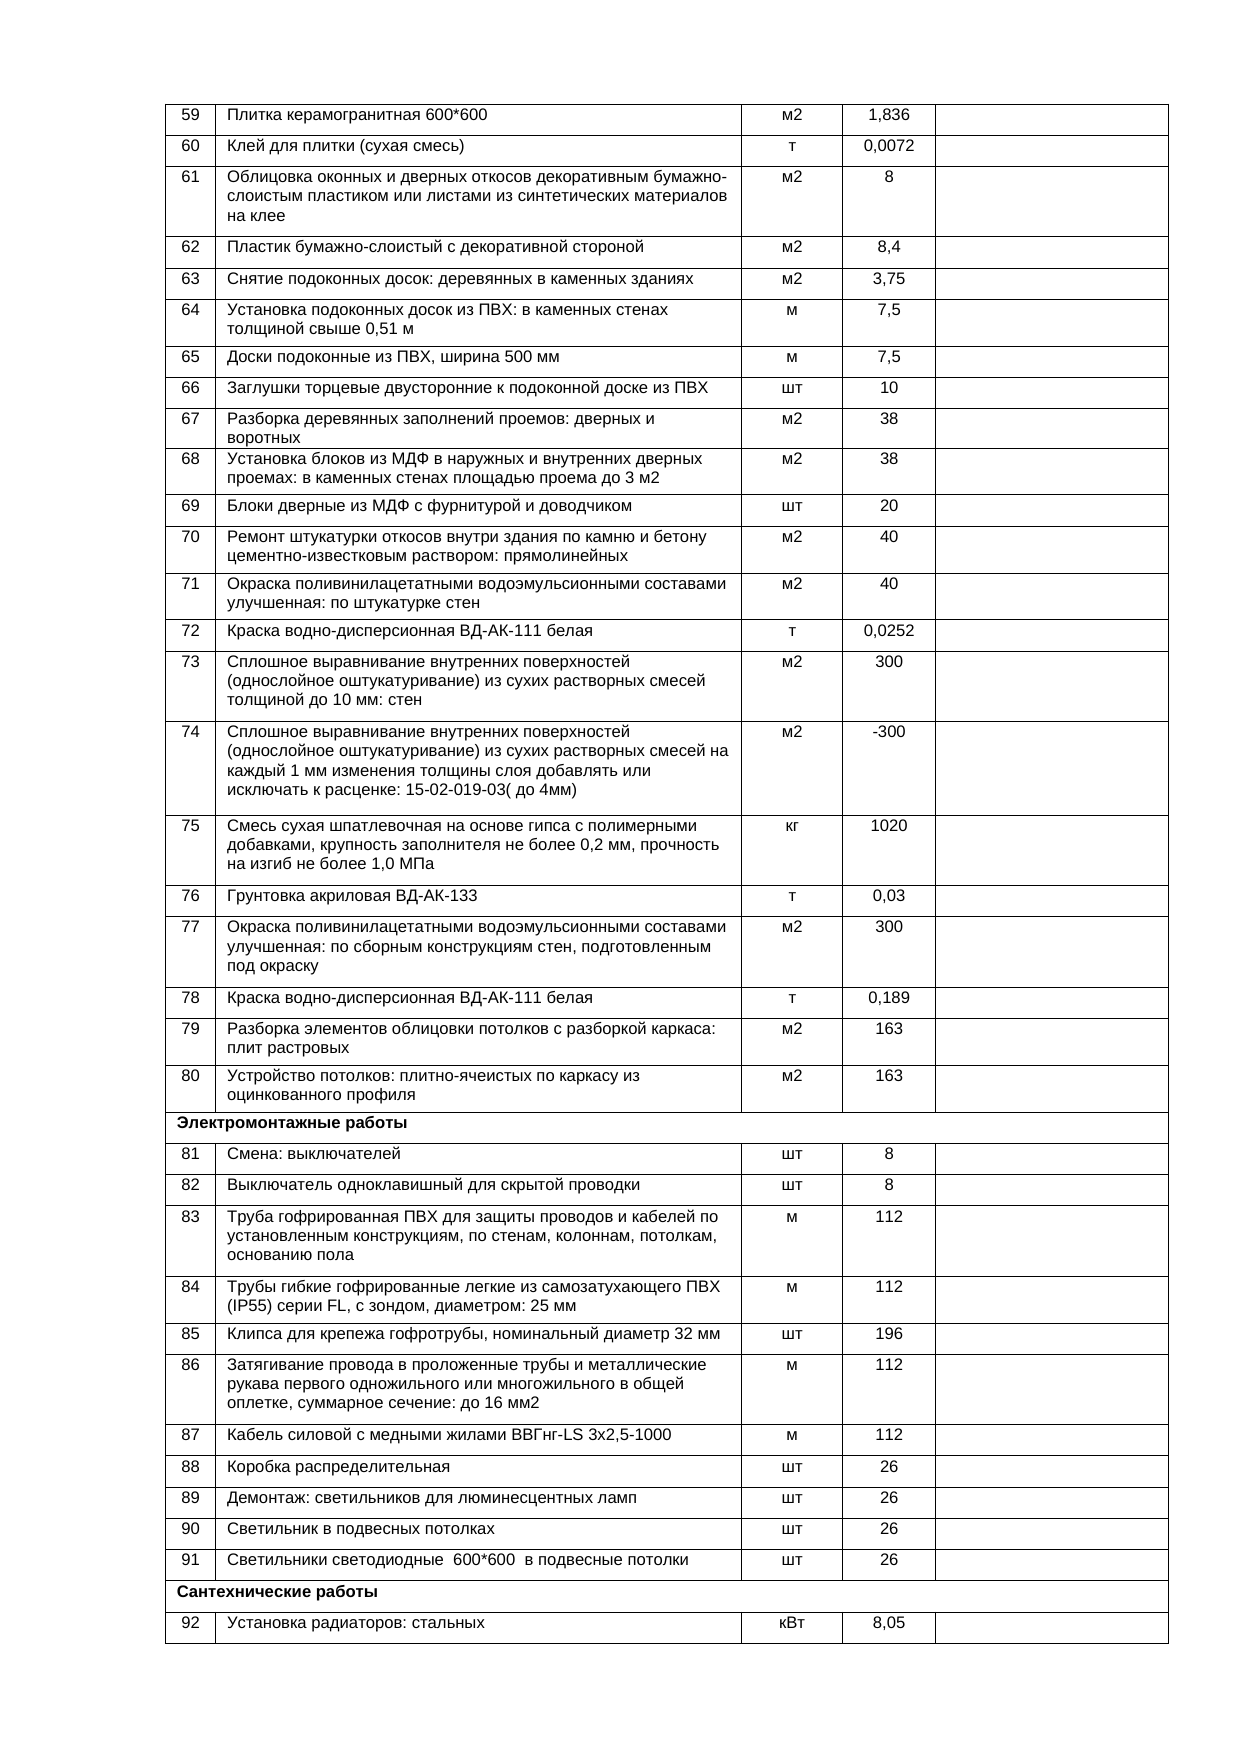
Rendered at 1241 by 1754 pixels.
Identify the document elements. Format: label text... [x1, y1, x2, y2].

table_cell 76 [166, 886, 215, 916]
table_cell [936, 1277, 1168, 1322]
table_cell Выключатель одноклавишный для скрытой проводки [216, 1175, 741, 1205]
table_cell шт [742, 1519, 842, 1549]
table_cell 8,05 [843, 1613, 935, 1643]
table_cell 8,4 [843, 237, 935, 267]
table_cell [936, 237, 1168, 267]
table_cell шт [742, 1144, 842, 1174]
table_cell 71 [166, 574, 215, 619]
table_cell 75 [166, 816, 215, 885]
table_cell м [742, 1277, 842, 1322]
table_cell Сплошное выравнивание внутренних поверхностей (однослойное оштукатуривание) из сухих растворных смесей толщиной до 10 мм: стен [216, 652, 741, 721]
table_cell Краска водно-дисперсионная ВД-АК-111 белая [216, 620, 741, 651]
table_cell 300 [843, 652, 935, 721]
table_cell 7,5 [843, 300, 935, 346]
table_cell 26 [843, 1519, 935, 1549]
table_cell 7,5 [843, 347, 935, 377]
table_cell Светильники светодиодные 600*600 в подвесные потолки [216, 1550, 741, 1580]
table_cell шт [742, 1456, 842, 1487]
table_cell 0,0252 [843, 620, 935, 651]
table_cell Ремонт штукатурки откосов внутри здания по камню и бетону цементно-известковым раствором: прямолинейных [216, 527, 741, 572]
table_cell м [742, 300, 842, 346]
table_cell шт [742, 495, 842, 526]
table_cell 82 [166, 1175, 215, 1205]
table_cell 112 [843, 1206, 935, 1276]
table_cell м [742, 1355, 842, 1424]
table_cell м2 [742, 722, 842, 815]
table_cell м2 [742, 1066, 842, 1112]
table_cell Труба гофрированная ПВХ для защиты проводов и кабелей по установленным конструкциям, по стенам, колоннам, потолкам, основанию пола [216, 1206, 741, 1276]
table_cell 8 [843, 167, 935, 236]
table_cell 69 [166, 495, 215, 526]
table_cell 112 [843, 1355, 935, 1424]
table_cell 74 [166, 722, 215, 815]
table_cell 92 [166, 1613, 215, 1643]
table_cell 87 [166, 1425, 215, 1455]
table_cell 86 [166, 1355, 215, 1424]
table_cell 61 [166, 167, 215, 236]
table_cell Демонтаж: светильников для люминесцентных ламп [216, 1488, 741, 1518]
table_cell Сплошное выравнивание внутренних поверхностей (однослойное оштукатуривание) из сухих растворных смесей на каждый 1 мм изменения толщины слоя добавлять или исключать к расценке: 15-02-019-03( до 4мм) [216, 722, 741, 815]
table_cell Кабель силовой с медными жилами ВВГнг-LS 3х2,5-1000 [216, 1425, 741, 1455]
table_cell 84 [166, 1277, 215, 1322]
table_cell 0,189 [843, 988, 935, 1018]
table_cell -300 [843, 722, 935, 815]
table_cell 300 [843, 917, 935, 987]
table_cell 66 [166, 378, 215, 408]
table_cell 163 [843, 1019, 935, 1065]
table_cell [936, 1550, 1168, 1580]
table_cell 85 [166, 1324, 215, 1354]
table_cell Окраска поливинилацетатными водоэмульсионными составами улучшенная: по сборным конструкциям стен, подготовленным под окраску [216, 917, 741, 987]
table_cell 77 [166, 917, 215, 987]
table_cell [936, 167, 1168, 236]
table_cell 81 [166, 1144, 215, 1174]
table_cell 20 [843, 495, 935, 526]
table_cell [936, 1066, 1168, 1112]
table_cell Устройство потолков: плитно-ячеистых по каркасу из оцинкованного профиля [216, 1066, 741, 1112]
table_cell 63 [166, 269, 215, 299]
table_cell Установка блоков из МДФ в наружных и внутренних дверных проемах: в каменных стенах площадью проема до 3 м2 [216, 449, 741, 494]
table_cell м2 [742, 527, 842, 572]
table_cell м [742, 1425, 842, 1455]
table_cell [936, 1613, 1168, 1643]
table_cell 64 [166, 300, 215, 346]
table_cell м2 [742, 917, 842, 987]
table_cell 70 [166, 527, 215, 572]
table_cell Окраска поливинилацетатными водоэмульсионными составами улучшенная: по штукатурке стен [216, 574, 741, 619]
table_cell Установка подоконных досок из ПВХ: в каменных стенах толщиной свыше 0,51 м [216, 300, 741, 346]
table_cell кВт [742, 1613, 842, 1643]
table_cell 62 [166, 237, 215, 267]
table_cell [936, 816, 1168, 885]
table_cell Пластик бумажно-слоистый с декоративной стороной [216, 237, 741, 267]
table_cell 10 [843, 378, 935, 408]
table_cell 83 [166, 1206, 215, 1276]
table_cell 67 [166, 409, 215, 447]
table_cell [936, 1456, 1168, 1487]
table_cell [936, 409, 1168, 447]
table_cell м2 [742, 449, 842, 494]
table_cell Смесь сухая шпатлевочная на основе гипса с полимерными добавками, крупность заполнителя не более 0,2 мм, прочность на изгиб не более 1,0 МПа [216, 816, 741, 885]
table_cell Клей для плитки (сухая смесь) [216, 136, 741, 166]
table_cell Смена: выключателей [216, 1144, 741, 1174]
table_cell Облицовка оконных и дверных откосов декоративным бумажно-слоистым пластиком или листами из синтетических материалов на клее [216, 167, 741, 236]
table_cell 38 [843, 409, 935, 447]
table_cell 79 [166, 1019, 215, 1065]
table_cell [936, 988, 1168, 1018]
table_cell [936, 495, 1168, 526]
table_cell 72 [166, 620, 215, 651]
table_cell 26 [843, 1550, 935, 1580]
table_cell [936, 1206, 1168, 1276]
table_cell Блоки дверные из МДФ с фурнитурой и доводчиком [216, 495, 741, 526]
table_cell 26 [843, 1488, 935, 1518]
table_cell [936, 1519, 1168, 1549]
table_cell Грунтовка акриловая ВД-АК-133 [216, 886, 741, 916]
table_cell [936, 1175, 1168, 1205]
table_cell Коробка распределительная [216, 1456, 741, 1487]
table_cell [936, 300, 1168, 346]
table_cell Снятие подоконных досок: деревянных в каменных зданиях [216, 269, 741, 299]
table_cell 59 [166, 105, 215, 135]
table_cell 38 [843, 449, 935, 494]
table_cell Установка радиаторов: стальных [216, 1613, 741, 1643]
table_cell м [742, 1206, 842, 1276]
table_cell т [742, 988, 842, 1018]
table_cell т [742, 136, 842, 166]
table_cell Плитка керамогранитная 600*600 [216, 105, 741, 135]
table_cell 80 [166, 1066, 215, 1112]
table_cell 40 [843, 574, 935, 619]
table_cell 8 [843, 1144, 935, 1174]
table_cell Клипса для крепежа гофротрубы, номинальный диаметр 32 мм [216, 1324, 741, 1354]
table_cell Заглушки торцевые двусторонние к подоконной доске из ПВХ [216, 378, 741, 408]
table_cell м2 [742, 105, 842, 135]
table_cell шт [742, 378, 842, 408]
table_cell шт [742, 1175, 842, 1205]
table_cell 65 [166, 347, 215, 377]
table_cell [936, 620, 1168, 651]
table_cell 78 [166, 988, 215, 1018]
table_cell Трубы гибкие гофрированные легкие из самозатухающего ПВХ (IP55) серии FL, с зондом, диаметром: 25 мм [216, 1277, 741, 1322]
table_cell 88 [166, 1456, 215, 1487]
table_cell [936, 1144, 1168, 1174]
table_cell [936, 722, 1168, 815]
table_cell 60 [166, 136, 215, 166]
table_cell [936, 886, 1168, 916]
table_cell т [742, 886, 842, 916]
table_cell Краска водно-дисперсионная ВД-АК-111 белая [216, 988, 741, 1018]
table_cell Затягивание провода в проложенные трубы и металлические рукава первого одножильного или многожильного в общей оплетке, суммарное сечение: до 16 мм2 [216, 1355, 741, 1424]
table_cell 26 [843, 1456, 935, 1487]
table_cell Сантехнические работы [166, 1581, 1168, 1612]
table_cell 112 [843, 1277, 935, 1322]
table_cell [936, 1019, 1168, 1065]
table_cell [936, 1425, 1168, 1455]
table_cell шт [742, 1324, 842, 1354]
table_cell [936, 574, 1168, 619]
table_cell 196 [843, 1324, 935, 1354]
table_cell м2 [742, 652, 842, 721]
table_cell 1,836 [843, 105, 935, 135]
table_cell 73 [166, 652, 215, 721]
table_cell [936, 105, 1168, 135]
table_cell 90 [166, 1519, 215, 1549]
table_cell 89 [166, 1488, 215, 1518]
table_cell [936, 136, 1168, 166]
table_cell 0,0072 [843, 136, 935, 166]
table_cell т [742, 620, 842, 651]
table_cell м2 [742, 269, 842, 299]
table_cell м2 [742, 1019, 842, 1065]
table_cell [936, 269, 1168, 299]
table_cell [936, 527, 1168, 572]
table_cell [936, 917, 1168, 987]
table_cell 8 [843, 1175, 935, 1205]
table_cell 1020 [843, 816, 935, 885]
table_cell Электромонтажные работы [166, 1113, 1168, 1143]
table_cell м2 [742, 167, 842, 236]
table_cell 112 [843, 1425, 935, 1455]
table_cell м2 [742, 409, 842, 447]
table_cell [936, 652, 1168, 721]
table_cell [936, 449, 1168, 494]
table_cell 91 [166, 1550, 215, 1580]
table_cell 0,03 [843, 886, 935, 916]
table_cell [936, 1324, 1168, 1354]
table_cell м2 [742, 237, 842, 267]
table_cell Доски подоконные из ПВХ, ширина 500 мм [216, 347, 741, 377]
table_cell кг [742, 816, 842, 885]
table_cell [936, 1355, 1168, 1424]
table_cell 68 [166, 449, 215, 494]
table_cell шт [742, 1488, 842, 1518]
table_cell 3,75 [843, 269, 935, 299]
table_cell [936, 1488, 1168, 1518]
table_cell [936, 347, 1168, 377]
table_cell [936, 378, 1168, 408]
table_cell м [742, 347, 842, 377]
table_cell 163 [843, 1066, 935, 1112]
table_cell шт [742, 1550, 842, 1580]
table_cell Разборка деревянных заполнений проемов: дверных и воротных [216, 409, 741, 447]
table_cell м2 [742, 574, 842, 619]
table_cell Разборка элементов облицовки потолков с разборкой каркаса: плит растровых [216, 1019, 741, 1065]
table_cell Светильник в подвесных потолках [216, 1519, 741, 1549]
table_cell 40 [843, 527, 935, 572]
